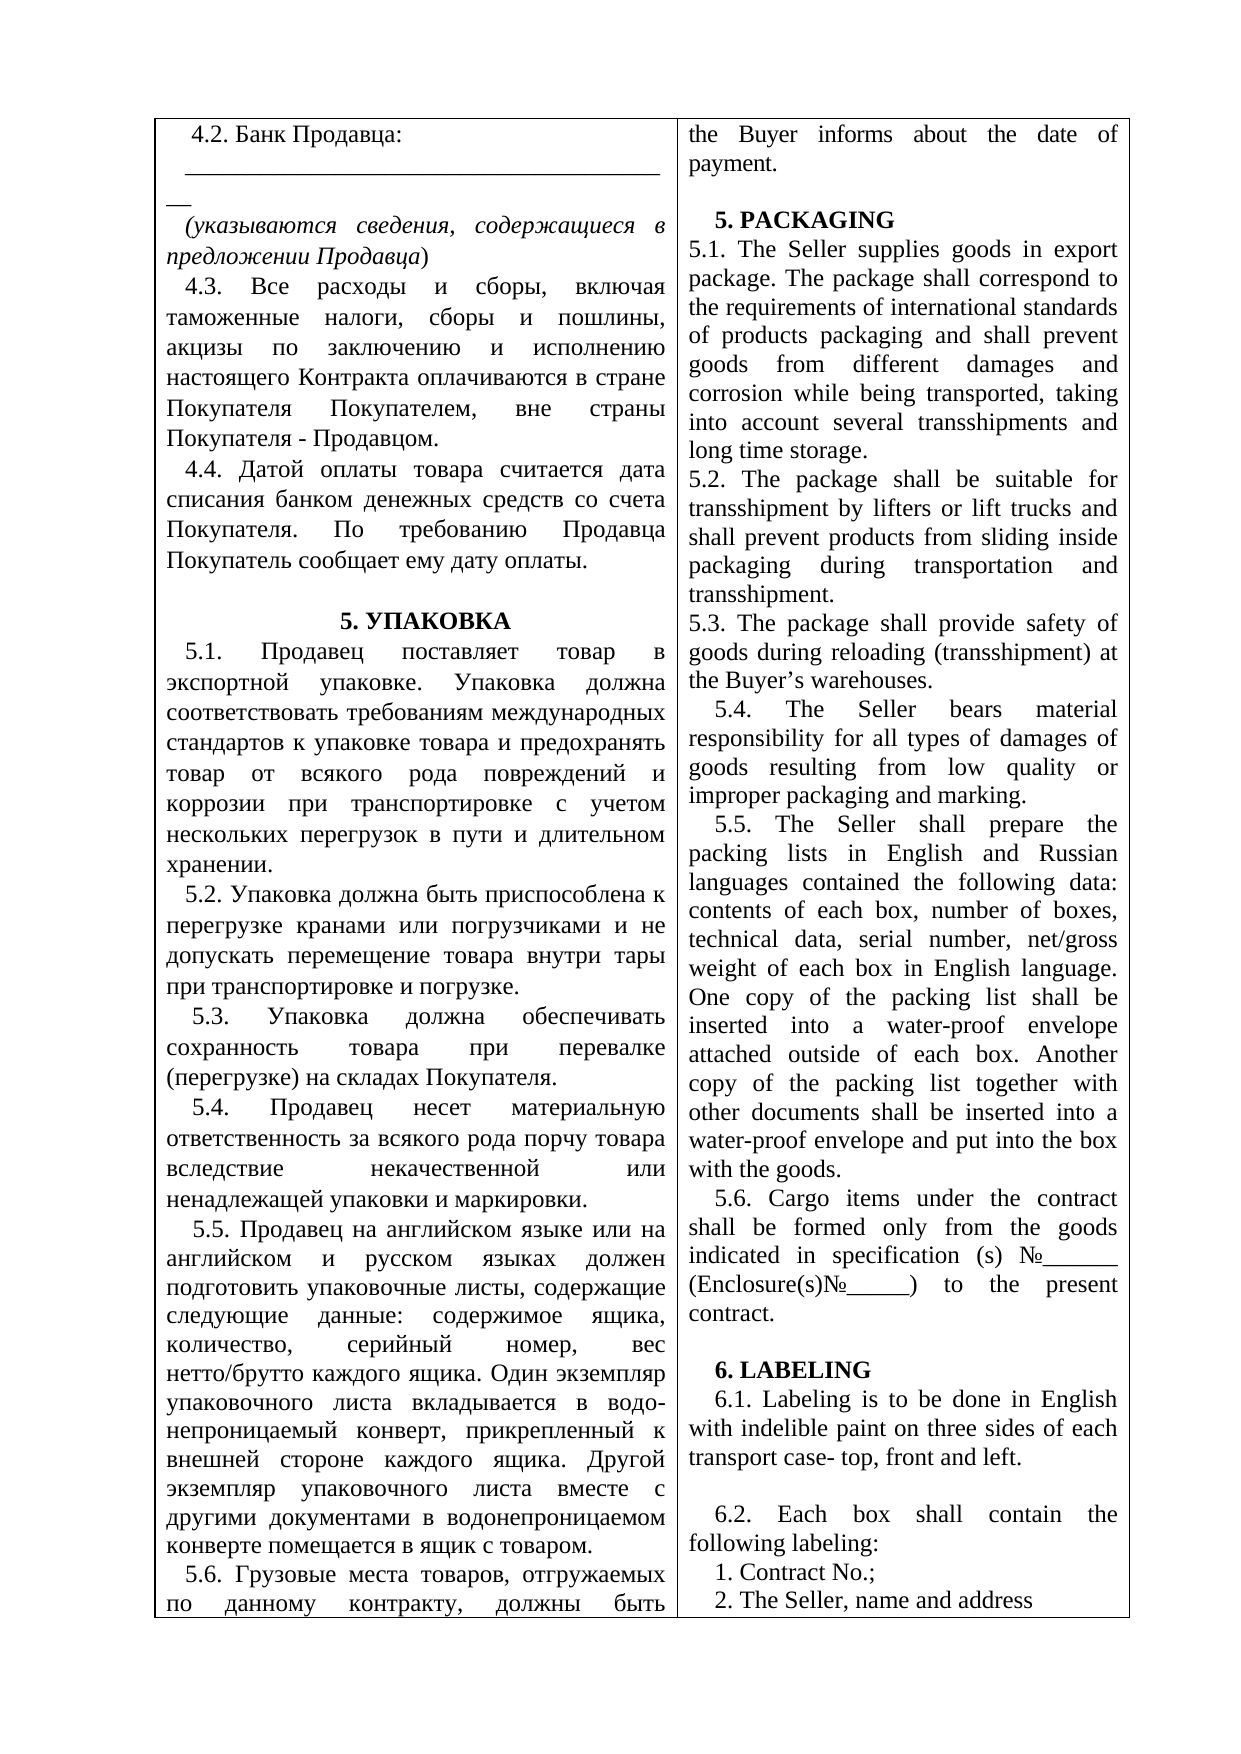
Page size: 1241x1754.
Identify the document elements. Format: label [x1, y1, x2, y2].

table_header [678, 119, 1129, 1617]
table_header [156, 119, 677, 1617]
